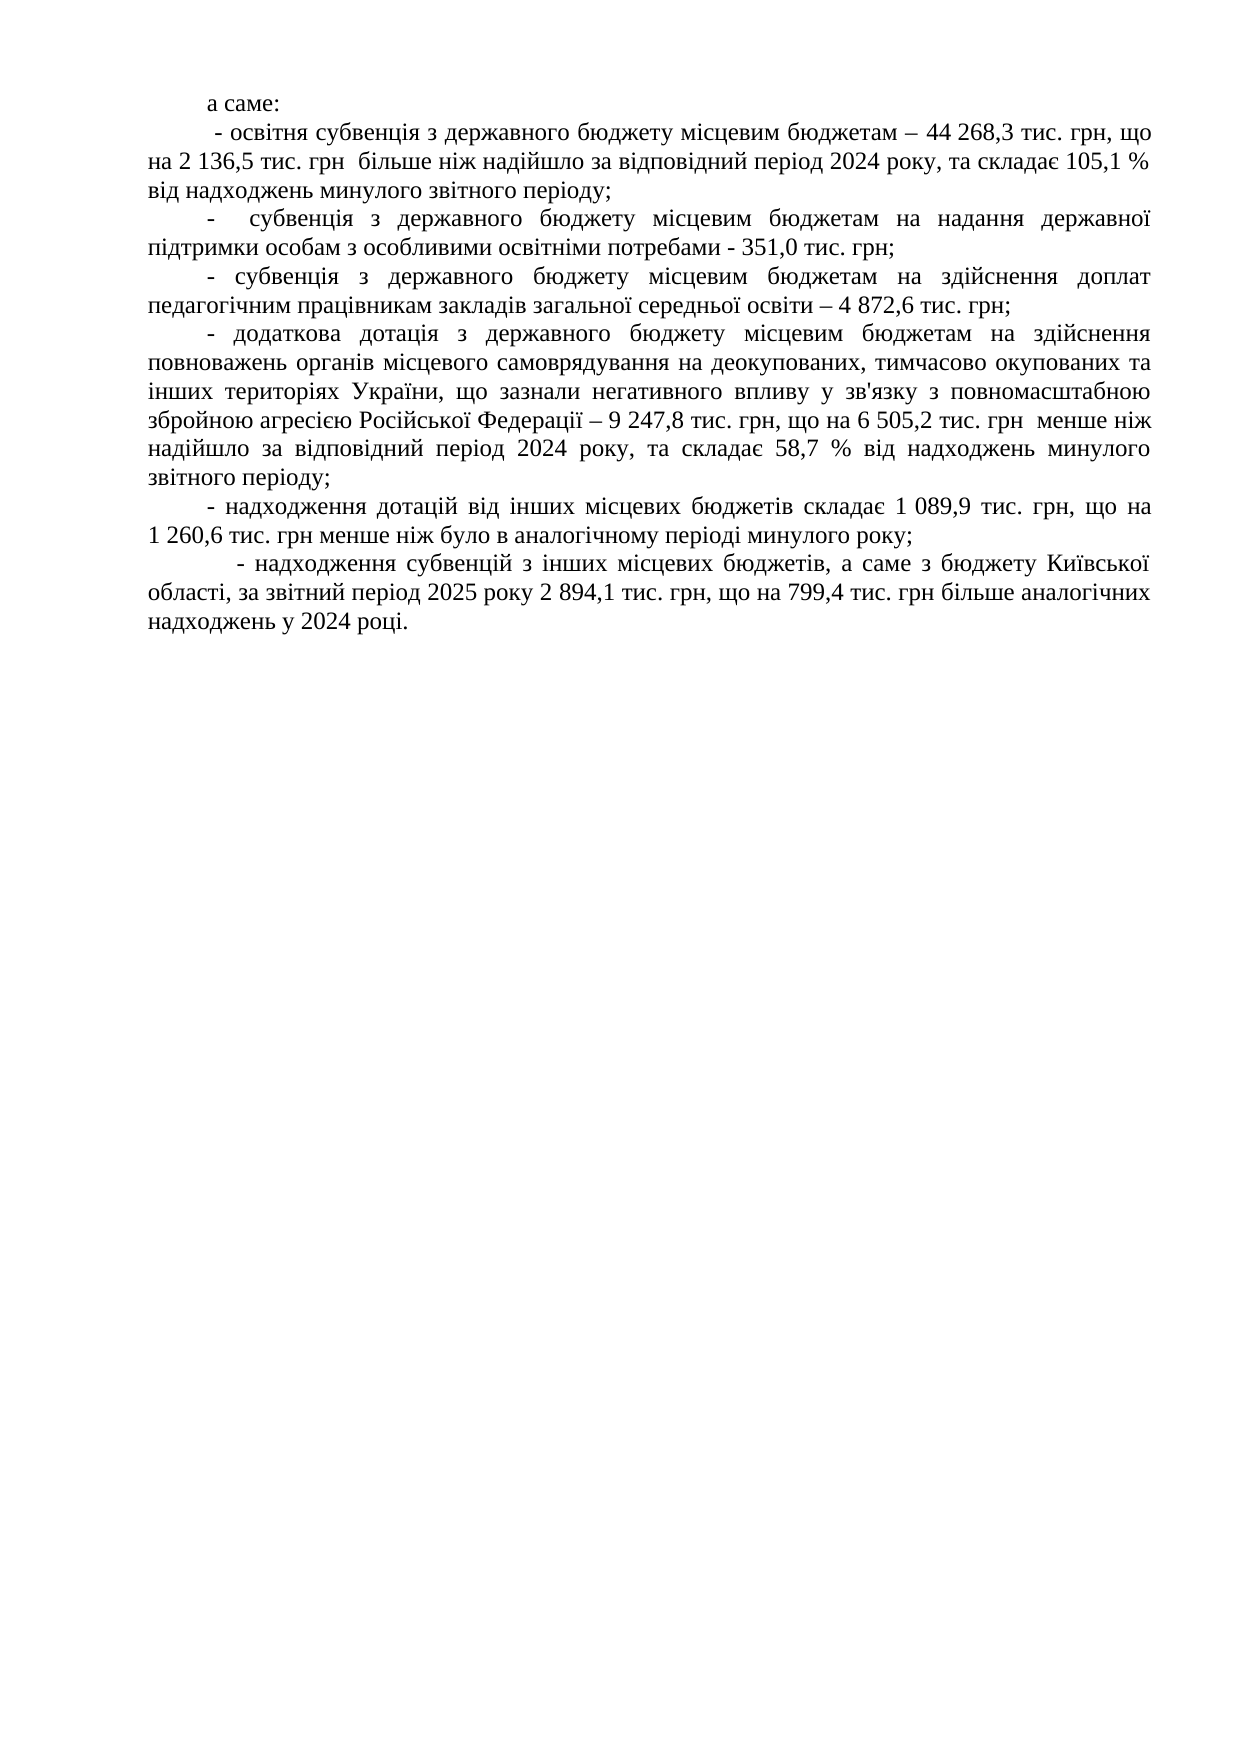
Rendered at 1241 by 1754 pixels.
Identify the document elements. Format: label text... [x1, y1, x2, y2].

text а саме: [148, 88, 1152, 117]
text - освітня субвенція з державного бюджету місцевим бюджетам – 44 268,3 тис. грн, що на 2 136,5 тис. грн більше ніж надійшло за відповідний період 2024 року, та складає 105,1 % від надходжень минулого звітного періоду; [148, 117, 1152, 203]
text - субвенція з державного бюджету місцевим бюджетам на надання державної підтримки особам з особливими освітніми потребами - 351,0 тис. грн; [148, 203, 1152, 261]
text - додаткова дотація з державного бюджету місцевим бюджетам на здійснення повноважень органів місцевого самоврядування на деокупованих, тимчасово окупованих та інших територіях України, що зазнали негативного впливу у зв'язку з повномасштабною збройною агресією Російської Федерації – 9 247,8 тис. грн, що на 6 505,2 тис. грн менше ніж надійшло за відповідний період 2024 року, та складає 58,7 % від надходжень минулого звітного періоду; [148, 318, 1152, 491]
text - надходження дотацій від інших місцевих бюджетів складає 1 089,9 тис. грн, що на 1 260,6 тис. грн менше ніж було в аналогічному періоді минулого року; [148, 491, 1152, 548]
text - субвенція з державного бюджету місцевим бюджетам на здійснення доплат педагогічним працівникам закладів загальної середньої освіти – 4 872,6 тис. грн; [148, 261, 1152, 318]
text - надходження субвенцій з інших місцевих бюджетів, а саме з бюджету Київської області, за звітний період 2025 року 2 894,1 тис. грн, що на 799,4 тис. грн більше аналогічних надходжень у 2024 році. [148, 548, 1152, 635]
